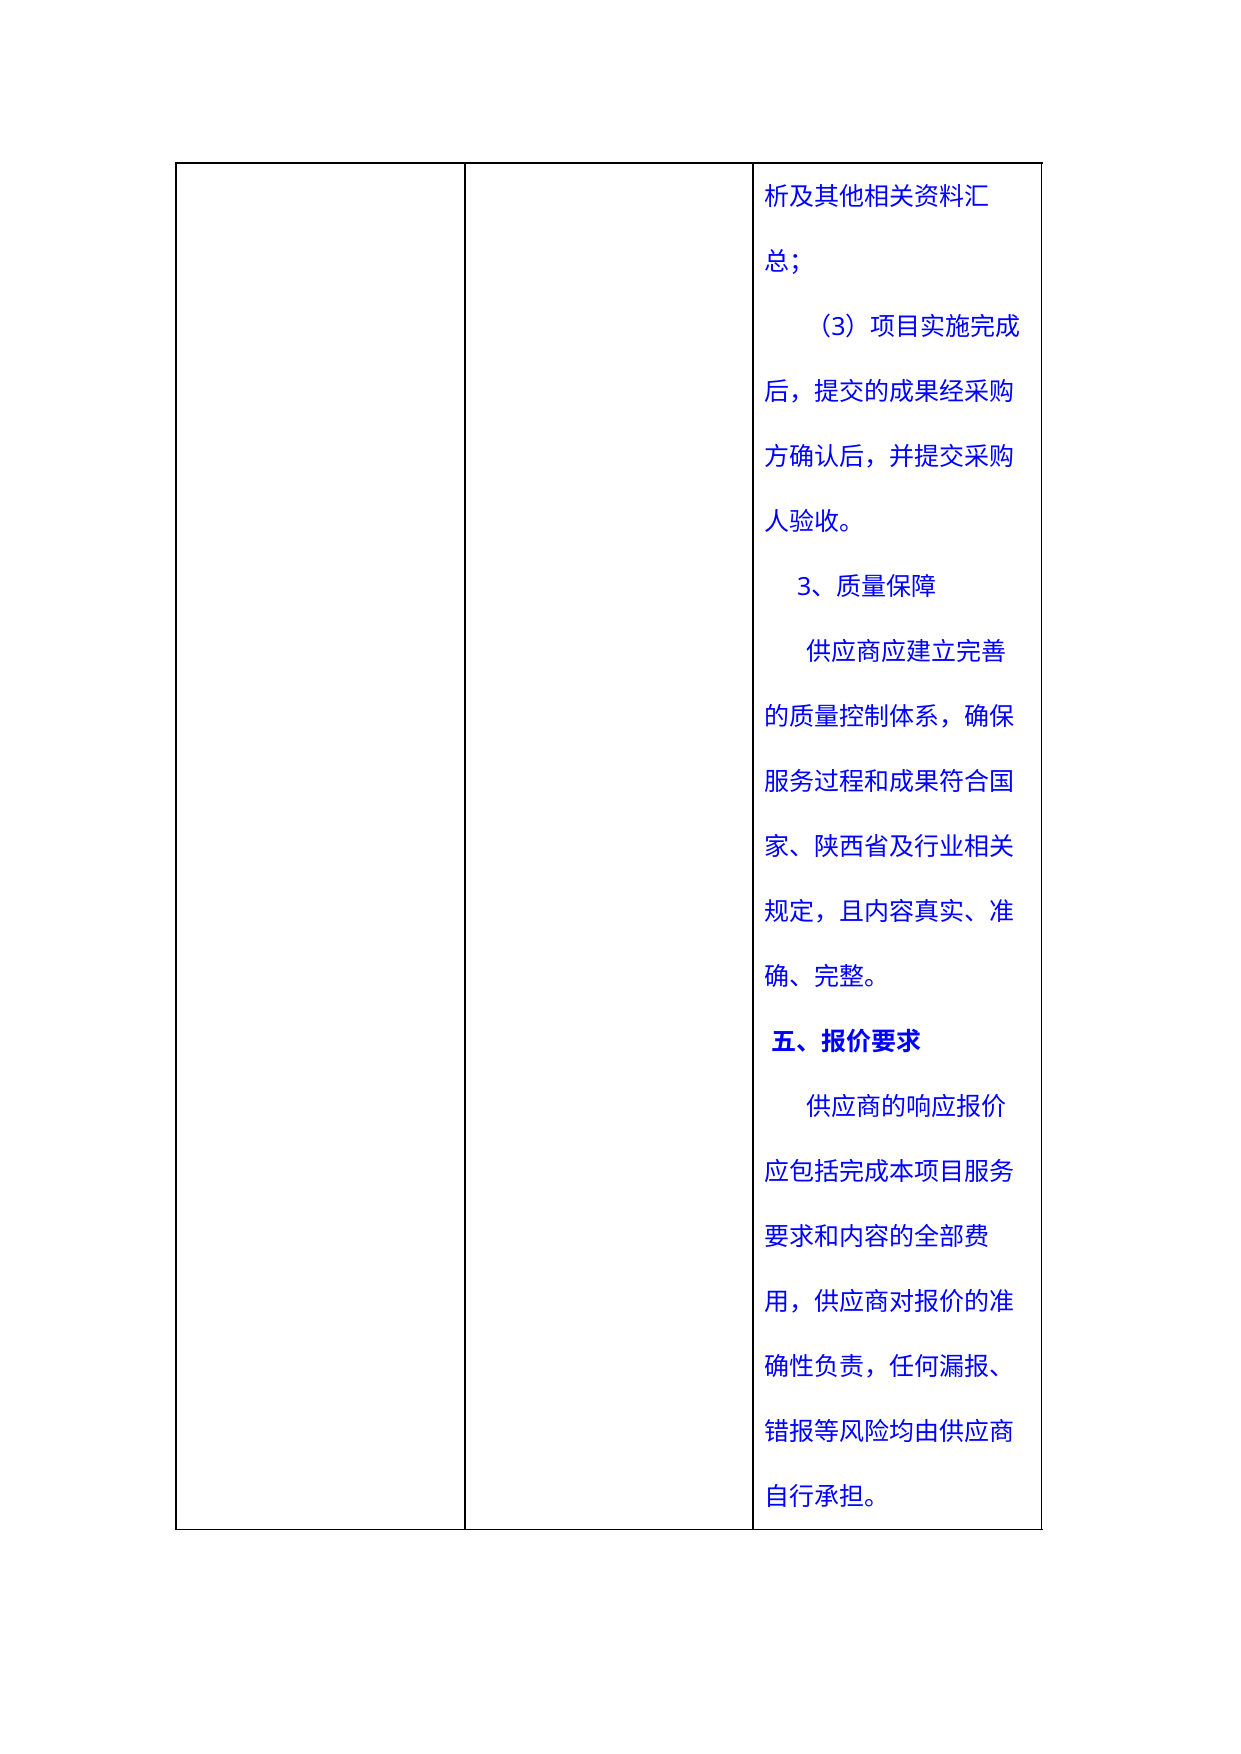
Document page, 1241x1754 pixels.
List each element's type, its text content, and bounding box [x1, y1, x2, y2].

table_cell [754, 164, 1041, 1528]
table_cell 1 [177, 164, 464, 1528]
table_cell [466, 164, 752, 1528]
